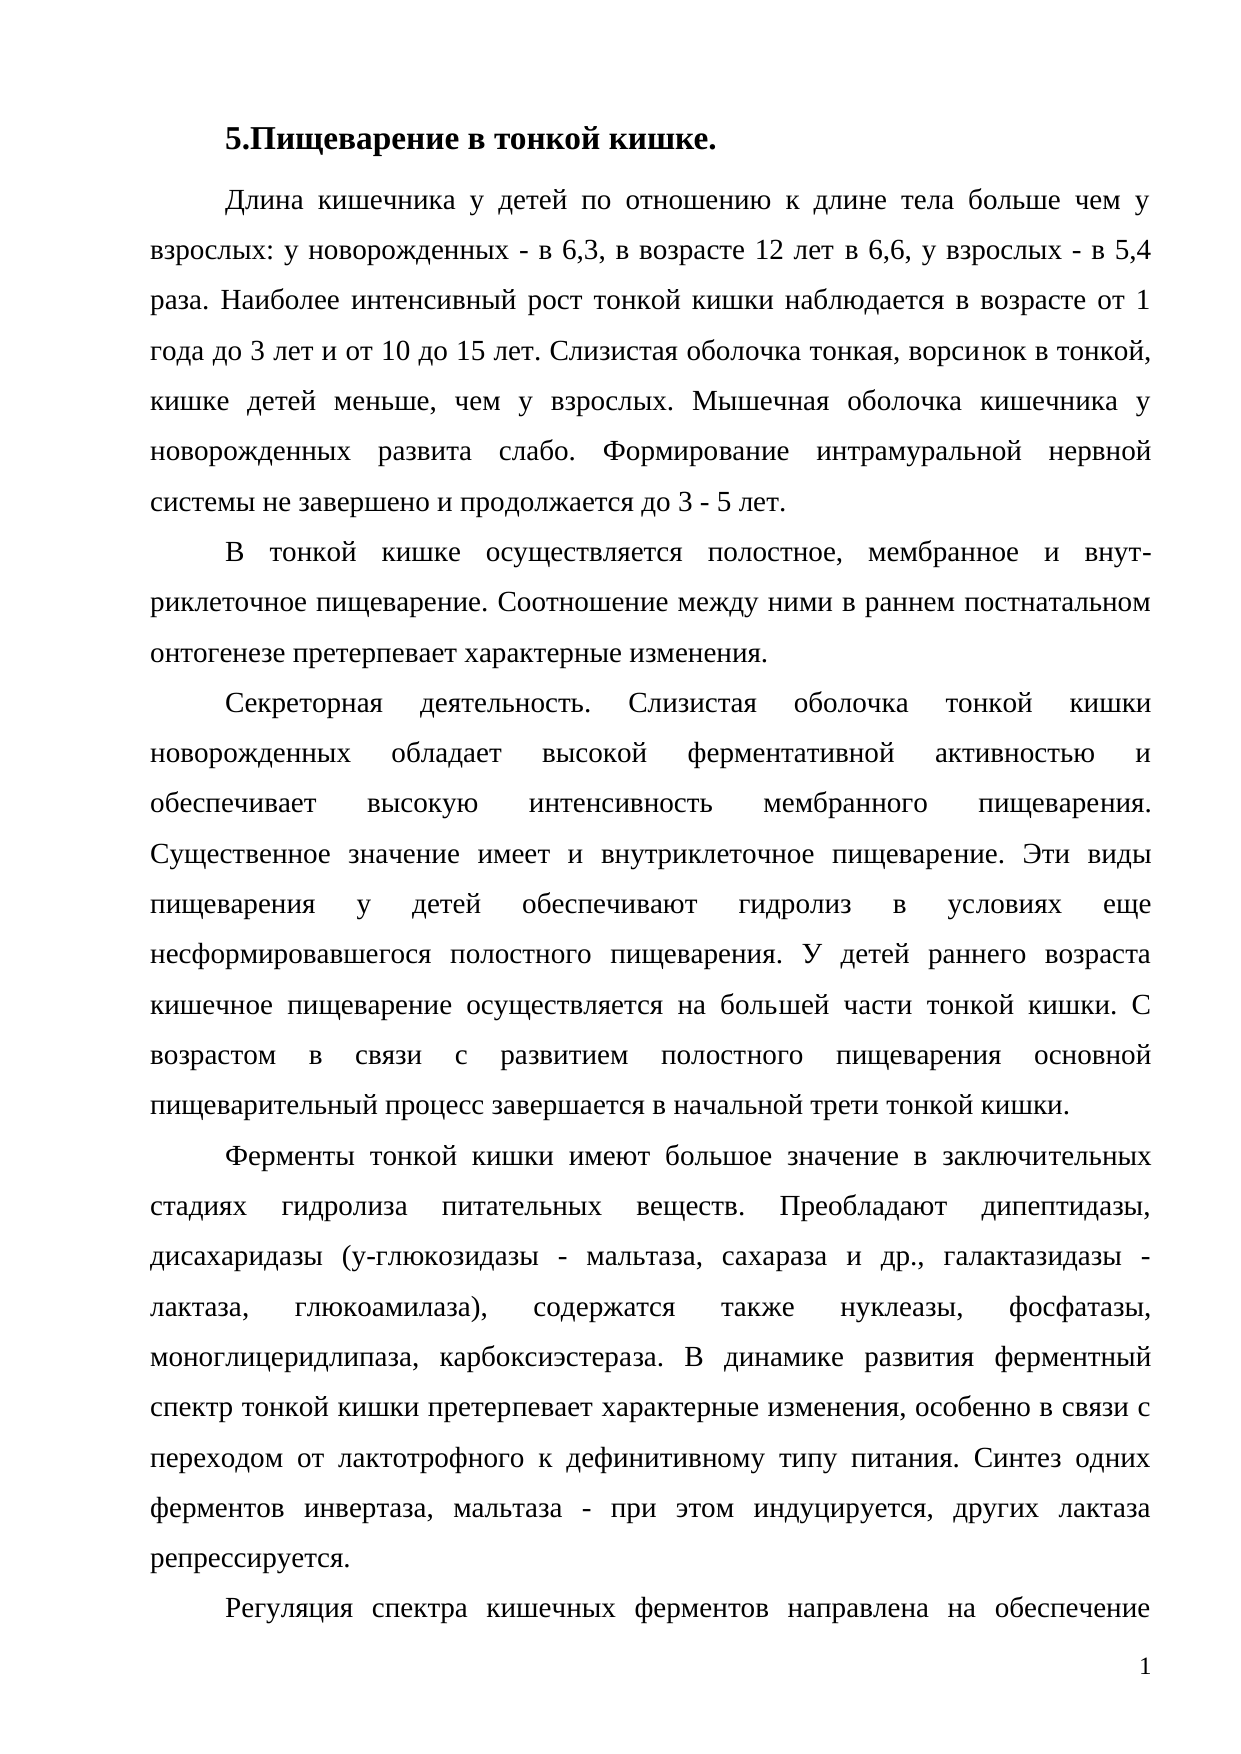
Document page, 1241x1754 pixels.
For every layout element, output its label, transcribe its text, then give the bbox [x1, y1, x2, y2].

text Ферменты тонкой кишки имеют большое значение в заключительных стадиях гидролиза питательных веществ. Преобладают дипептидазы, дисахаридазы (у-глюкозидазы - мальтаза, сахараза и др., галактазидазы - лактаза, глюкоамилаза), содержатся также нуклеазы, фосфатазы, моноглицеридлипаза, карбоксиэстераза. В динамике развития ферментный спектр тонкой кишки претерпевает характерные изменения, особенно в связи с переходом от лактотрофного к дефинитивному типу питания. Синтез одних ферментов инвертаза, мальтаза - при этом индуцируется, других лактаза репрессируется. [150, 1138, 1152, 1574]
text Длина кишечника у детей по отношению к длине тела больше чем у взрослых: у новорожденных - в 6,3, в возрасте 12 лет в 6,6, у взрослых - в 5,4 раза. Наиболее интенсивный рост тонкой кишки наблюдается в возрасте от 1 года до 3 лет и от 10 до 15 лет. Слизистая оболочка тонкая, ворсинок в тонкой, кишке детей меньше, чем у взрослых. Мышечная оболочка кишечника у новорожденных развита слабо. Формирование интрамуральной нервной системы не завершено и продолжается до 3 - 5 лет. [150, 182, 1152, 517]
text В тонкой кишке осуществляется полостное, мембранное и внутриклеточное пищеварение. Соотношение между ними в раннем постнатальном онтогенезе претерпевает характерные изменения. [150, 534, 1152, 668]
text Секреторная деятельность. Слизистая оболочка тонкой кишки новорожденных обладает высокой ферментативной активностью и обеспечивает высокую интенсивность мембранного пищеварения. Существенное значение имеет и внутриклеточное пищеварение. Эти виды пищеварения у детей обеспечивают гидролиз в условиях еще несформировавшегося полостного пищеварения. У дeтeй раннего возраста кишечное пищеварение осуществляется на большей части тонкой кишки. С возрастом в связи с развитием полостного пищеварения основной пищеварительный процесс завершается в начальной трети тонкой кишки. [150, 685, 1152, 1121]
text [150, 1591, 1152, 1624]
subtitle 5.Пищеварение в тонкой кишке. [150, 118, 1152, 156]
